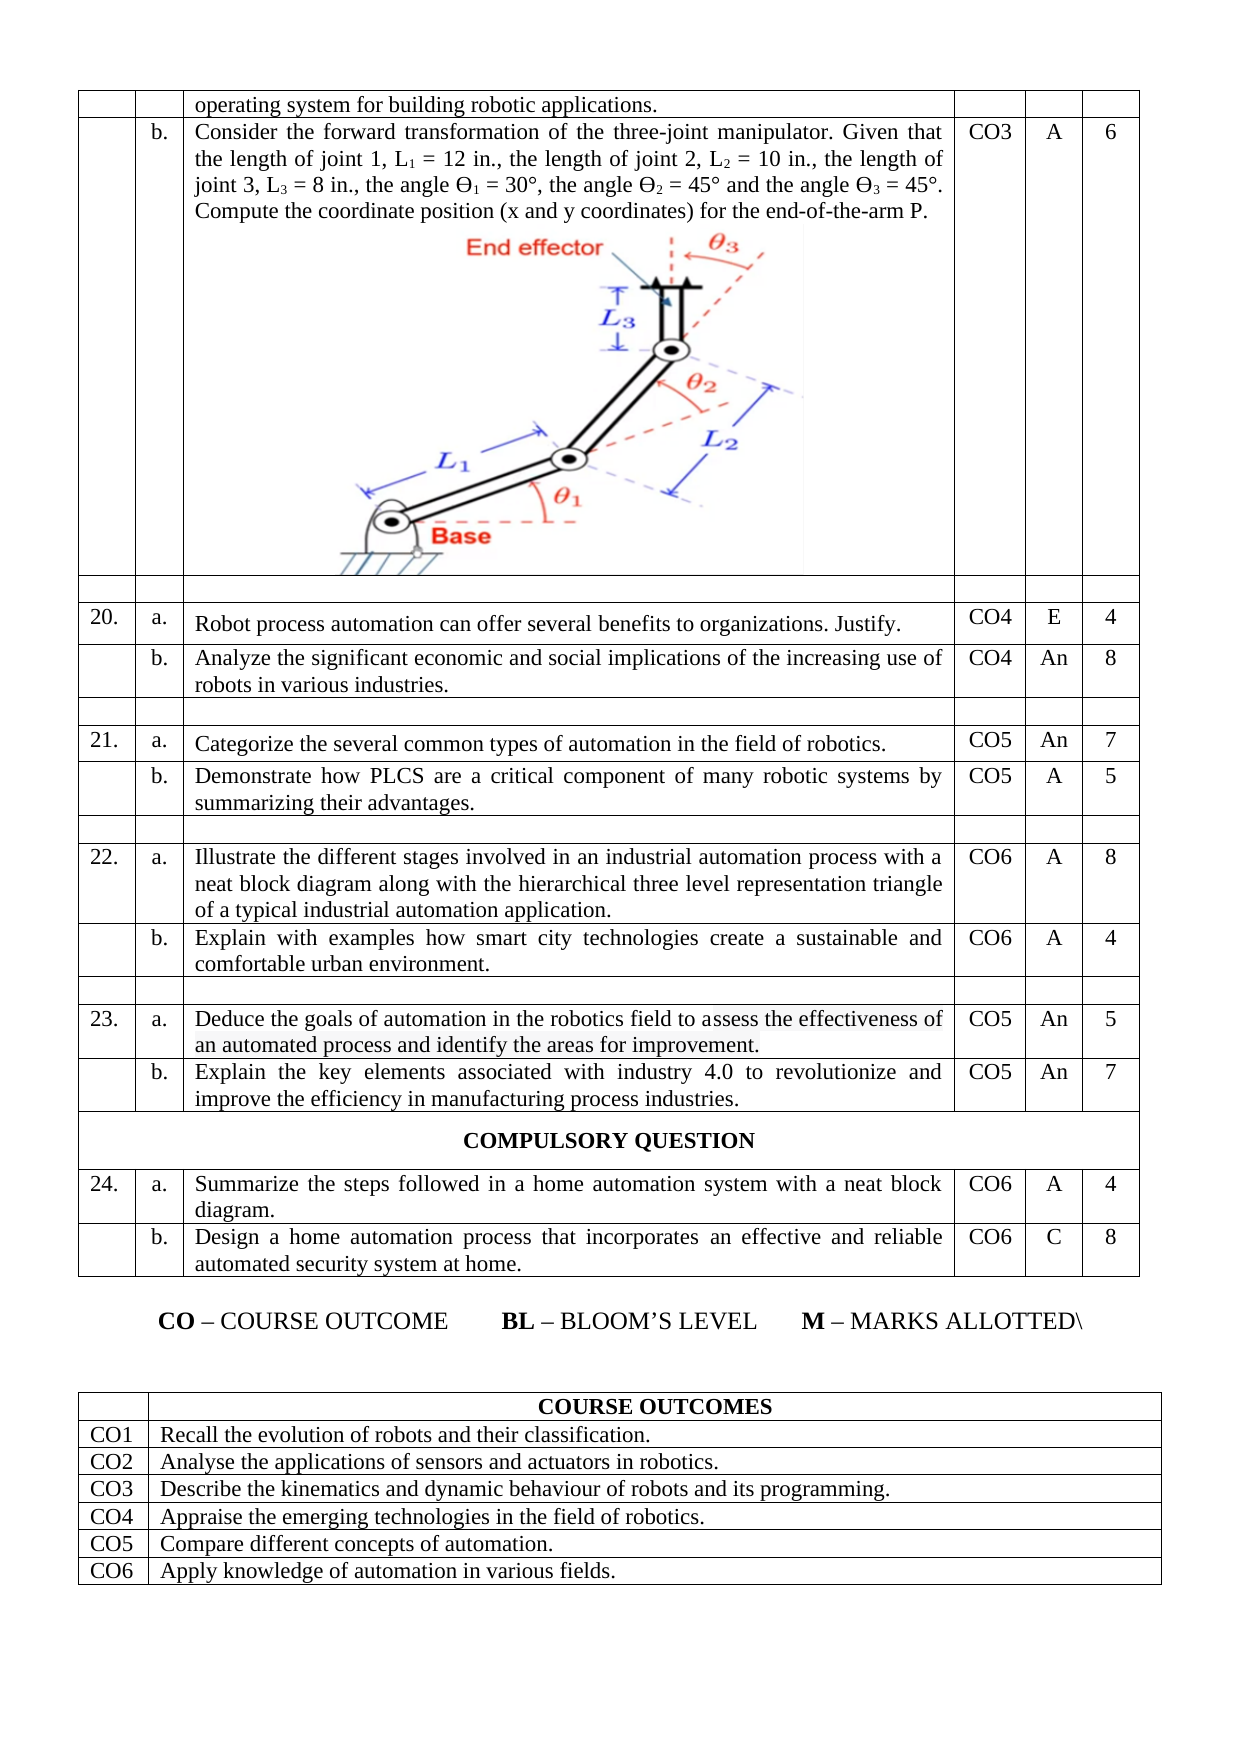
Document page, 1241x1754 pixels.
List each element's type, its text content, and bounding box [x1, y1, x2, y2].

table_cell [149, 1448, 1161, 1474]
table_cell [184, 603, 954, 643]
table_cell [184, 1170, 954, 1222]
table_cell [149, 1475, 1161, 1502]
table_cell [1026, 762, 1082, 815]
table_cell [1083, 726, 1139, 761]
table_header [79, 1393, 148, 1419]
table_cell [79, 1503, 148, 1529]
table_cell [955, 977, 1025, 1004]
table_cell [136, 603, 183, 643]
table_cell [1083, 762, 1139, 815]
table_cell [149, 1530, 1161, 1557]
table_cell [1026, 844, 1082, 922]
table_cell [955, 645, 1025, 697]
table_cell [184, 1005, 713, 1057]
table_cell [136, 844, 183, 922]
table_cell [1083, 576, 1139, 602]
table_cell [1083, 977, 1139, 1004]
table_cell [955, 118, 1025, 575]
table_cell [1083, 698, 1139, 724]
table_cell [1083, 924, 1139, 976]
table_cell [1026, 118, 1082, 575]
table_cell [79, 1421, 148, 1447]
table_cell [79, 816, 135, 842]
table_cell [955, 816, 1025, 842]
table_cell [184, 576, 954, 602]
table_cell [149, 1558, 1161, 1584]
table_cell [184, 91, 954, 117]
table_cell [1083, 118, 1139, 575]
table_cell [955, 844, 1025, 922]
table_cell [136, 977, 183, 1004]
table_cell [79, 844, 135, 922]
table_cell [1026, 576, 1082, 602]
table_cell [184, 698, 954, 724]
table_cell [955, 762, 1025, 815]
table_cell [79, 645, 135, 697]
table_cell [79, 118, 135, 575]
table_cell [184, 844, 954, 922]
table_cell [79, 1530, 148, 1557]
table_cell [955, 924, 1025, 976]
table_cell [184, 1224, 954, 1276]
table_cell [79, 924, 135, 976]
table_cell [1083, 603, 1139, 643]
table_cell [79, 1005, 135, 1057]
text CO – COURSE OUTCOME BL – BLOOM’S LEVEL M – MARKS ALLOTTED\ [90, 1306, 1150, 1335]
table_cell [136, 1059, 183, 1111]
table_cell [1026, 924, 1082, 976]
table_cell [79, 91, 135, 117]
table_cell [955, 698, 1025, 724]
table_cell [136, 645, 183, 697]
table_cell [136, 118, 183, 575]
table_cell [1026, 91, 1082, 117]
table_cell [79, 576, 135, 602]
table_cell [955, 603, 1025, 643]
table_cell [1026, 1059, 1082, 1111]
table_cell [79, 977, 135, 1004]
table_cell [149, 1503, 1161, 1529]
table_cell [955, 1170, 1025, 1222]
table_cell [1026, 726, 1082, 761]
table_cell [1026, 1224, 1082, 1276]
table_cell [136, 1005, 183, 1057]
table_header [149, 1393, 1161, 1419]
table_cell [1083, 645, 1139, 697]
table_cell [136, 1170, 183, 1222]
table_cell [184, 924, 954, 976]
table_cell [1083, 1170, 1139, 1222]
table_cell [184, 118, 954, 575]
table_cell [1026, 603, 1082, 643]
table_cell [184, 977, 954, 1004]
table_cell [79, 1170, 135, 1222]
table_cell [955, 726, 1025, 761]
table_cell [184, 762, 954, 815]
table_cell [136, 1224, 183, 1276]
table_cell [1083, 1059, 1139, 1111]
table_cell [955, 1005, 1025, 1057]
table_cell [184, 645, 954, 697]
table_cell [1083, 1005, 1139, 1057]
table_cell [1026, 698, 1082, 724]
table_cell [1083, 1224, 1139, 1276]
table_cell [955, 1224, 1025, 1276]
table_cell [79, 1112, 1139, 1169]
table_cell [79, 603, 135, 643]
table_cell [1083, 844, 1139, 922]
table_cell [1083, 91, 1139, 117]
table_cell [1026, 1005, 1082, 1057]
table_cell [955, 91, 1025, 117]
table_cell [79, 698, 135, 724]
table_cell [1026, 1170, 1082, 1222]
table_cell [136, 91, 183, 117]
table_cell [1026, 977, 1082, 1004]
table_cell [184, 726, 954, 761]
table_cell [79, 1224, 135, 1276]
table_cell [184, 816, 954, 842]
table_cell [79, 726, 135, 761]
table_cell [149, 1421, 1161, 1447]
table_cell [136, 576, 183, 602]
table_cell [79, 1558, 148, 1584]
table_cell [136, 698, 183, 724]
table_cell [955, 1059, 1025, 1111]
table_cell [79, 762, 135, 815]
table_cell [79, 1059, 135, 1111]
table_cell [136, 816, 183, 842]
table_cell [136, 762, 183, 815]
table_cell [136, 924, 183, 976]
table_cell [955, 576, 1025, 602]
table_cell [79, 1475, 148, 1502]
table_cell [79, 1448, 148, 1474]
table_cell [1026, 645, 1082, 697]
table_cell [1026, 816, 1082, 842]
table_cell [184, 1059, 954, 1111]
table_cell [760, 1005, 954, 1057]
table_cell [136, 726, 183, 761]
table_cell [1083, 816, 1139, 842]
